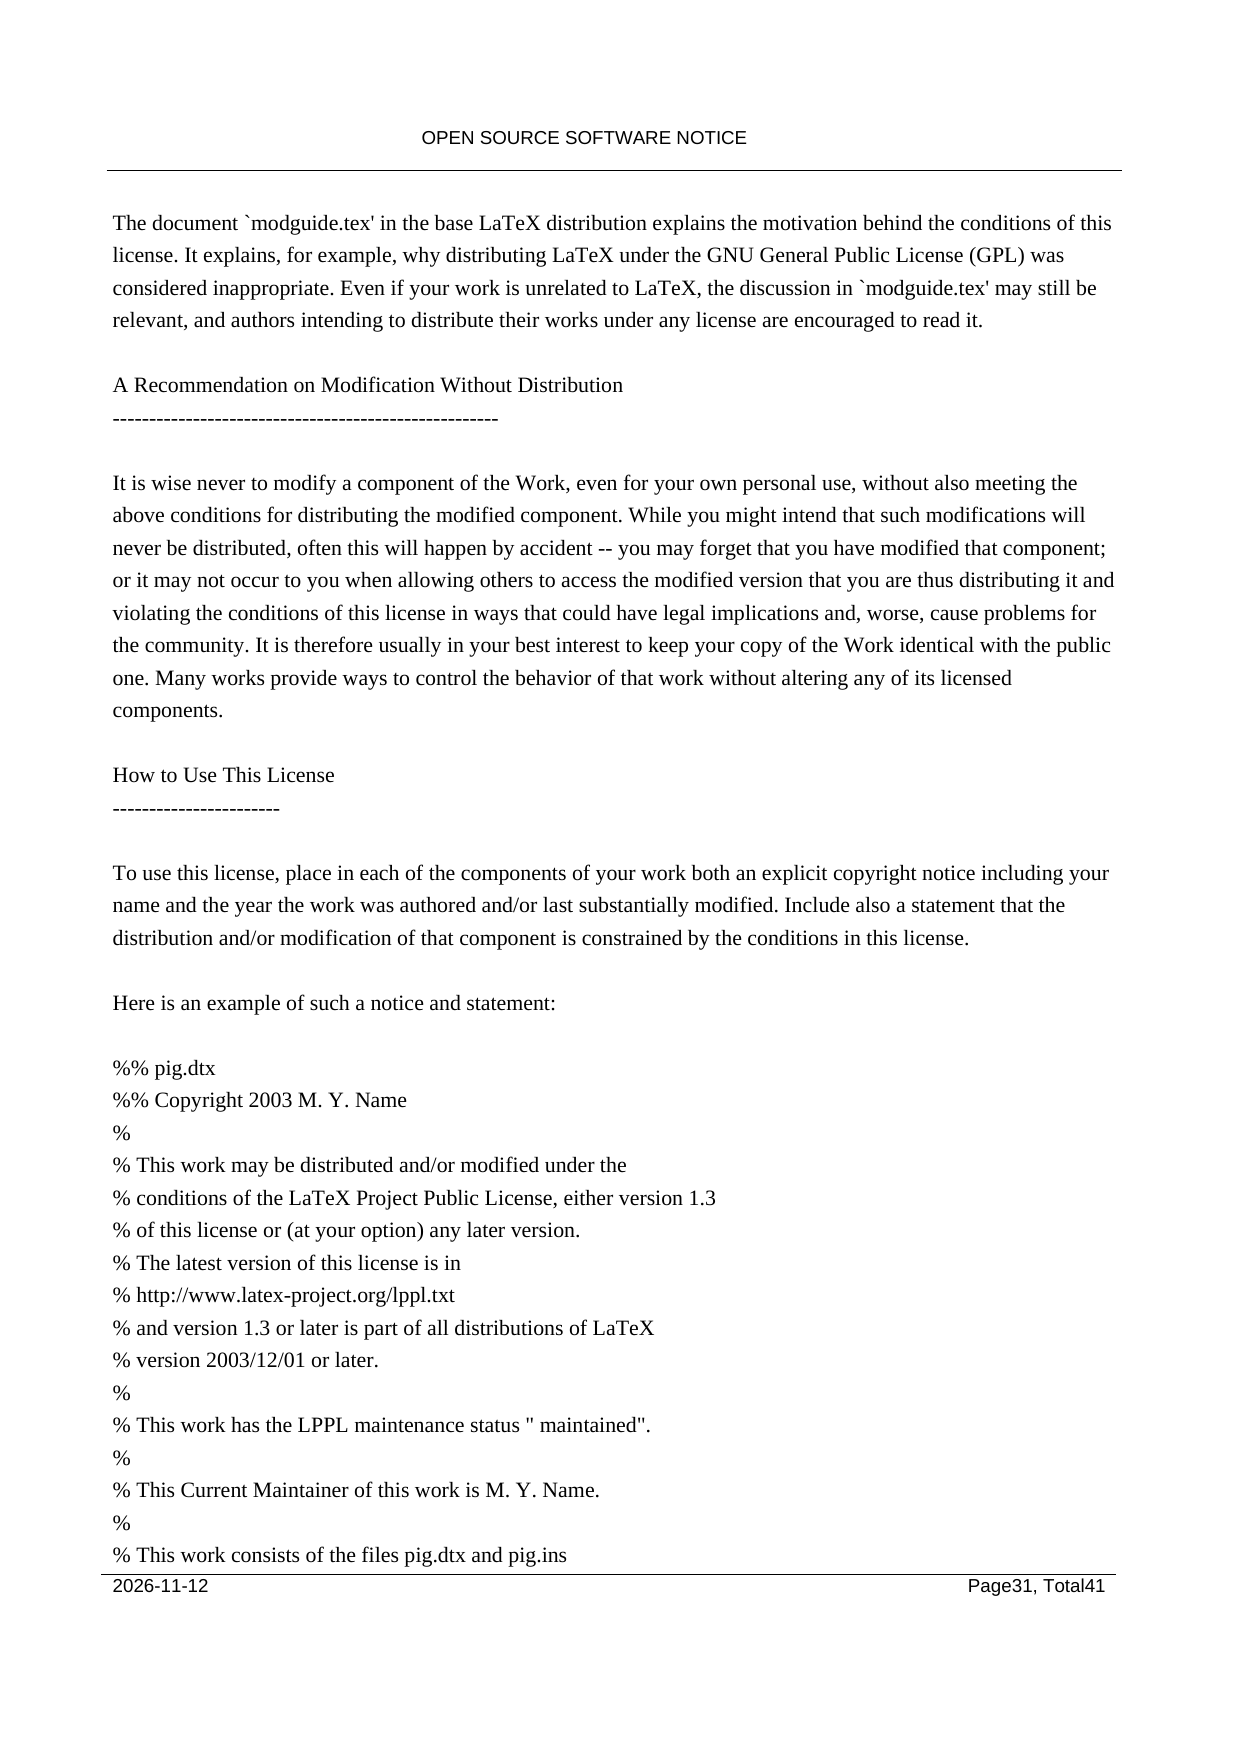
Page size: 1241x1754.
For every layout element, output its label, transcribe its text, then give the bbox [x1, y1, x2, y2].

text % This work has the LPPL maintenance status " maintained". [112, 1409, 1128, 1441]
text % conditions of the LaTeX Project Public License, either version 1.3 [112, 1181, 1128, 1214]
text The document `modguide.tex' in the base LaTeX distribution explains the motivation behind the conditions of this license. It explains, for example, why distributing LaTeX under the GNU General Public License (GPL) was considered inappropriate. Even if your work is unrelated to LaTeX, the discussion in `modguide.tex' may still be relevant, and authors intending to distribute their works under any license are encouraged to read it. [112, 206, 1128, 336]
text To use this license, place in each of the components of your work both an explicit copyright notice including your name and the year the work was authored and/or last substantially modified. Include also a statement that the distribution and/or modification of that component is constrained by the conditions in this license. [112, 856, 1128, 954]
text % [112, 1376, 1128, 1409]
text % [112, 1506, 1128, 1539]
text ----------------------------------------------------- [112, 401, 1128, 434]
text % This work may be distributed and/or modified under the [112, 1149, 1128, 1181]
text How to Use This License [112, 759, 1128, 791]
text % The latest version of this license is in [112, 1246, 1128, 1279]
text ----------------------- [112, 791, 1128, 824]
text Here is an example of such a notice and statement: [112, 986, 1128, 1019]
text % This Current Maintainer of this work is M. Y. Name. [112, 1474, 1128, 1506]
text % http://www.latex-project.org/lppl.txt [112, 1279, 1128, 1311]
text % [112, 1441, 1128, 1474]
text % [112, 1116, 1128, 1149]
text % and version 1.3 or later is part of all distributions of LaTeX [112, 1311, 1128, 1344]
text It is wise never to modify a component of the Work, even for your own personal use, without also meeting the above conditions for distributing the modified component. While you might intend that such modifications will never be distributed, often this will happen by accident -- you may forget that you have modified that component; or it may not occur to you when allowing others to access the modified version that you are thus distributing it and violating the conditions of this license in ways that could have legal implications and, worse, cause problems for the community. It is therefore usually in your best interest to keep your copy of the Work identical with the public one. Many works provide ways to control the behavior of that work without altering any of its licensed components. [112, 466, 1128, 726]
text A Recommendation on Modification Without Distribution [112, 369, 1128, 401]
text % of this license or (at your option) any later version. [112, 1214, 1128, 1246]
text % This work consists of the files pig.dtx and pig.ins [112, 1539, 1128, 1571]
text %% Copyright 2003 M. Y. Name [112, 1084, 1128, 1116]
text % version 2003/12/01 or later. [112, 1344, 1128, 1376]
text %% pig.dtx [112, 1051, 1128, 1084]
